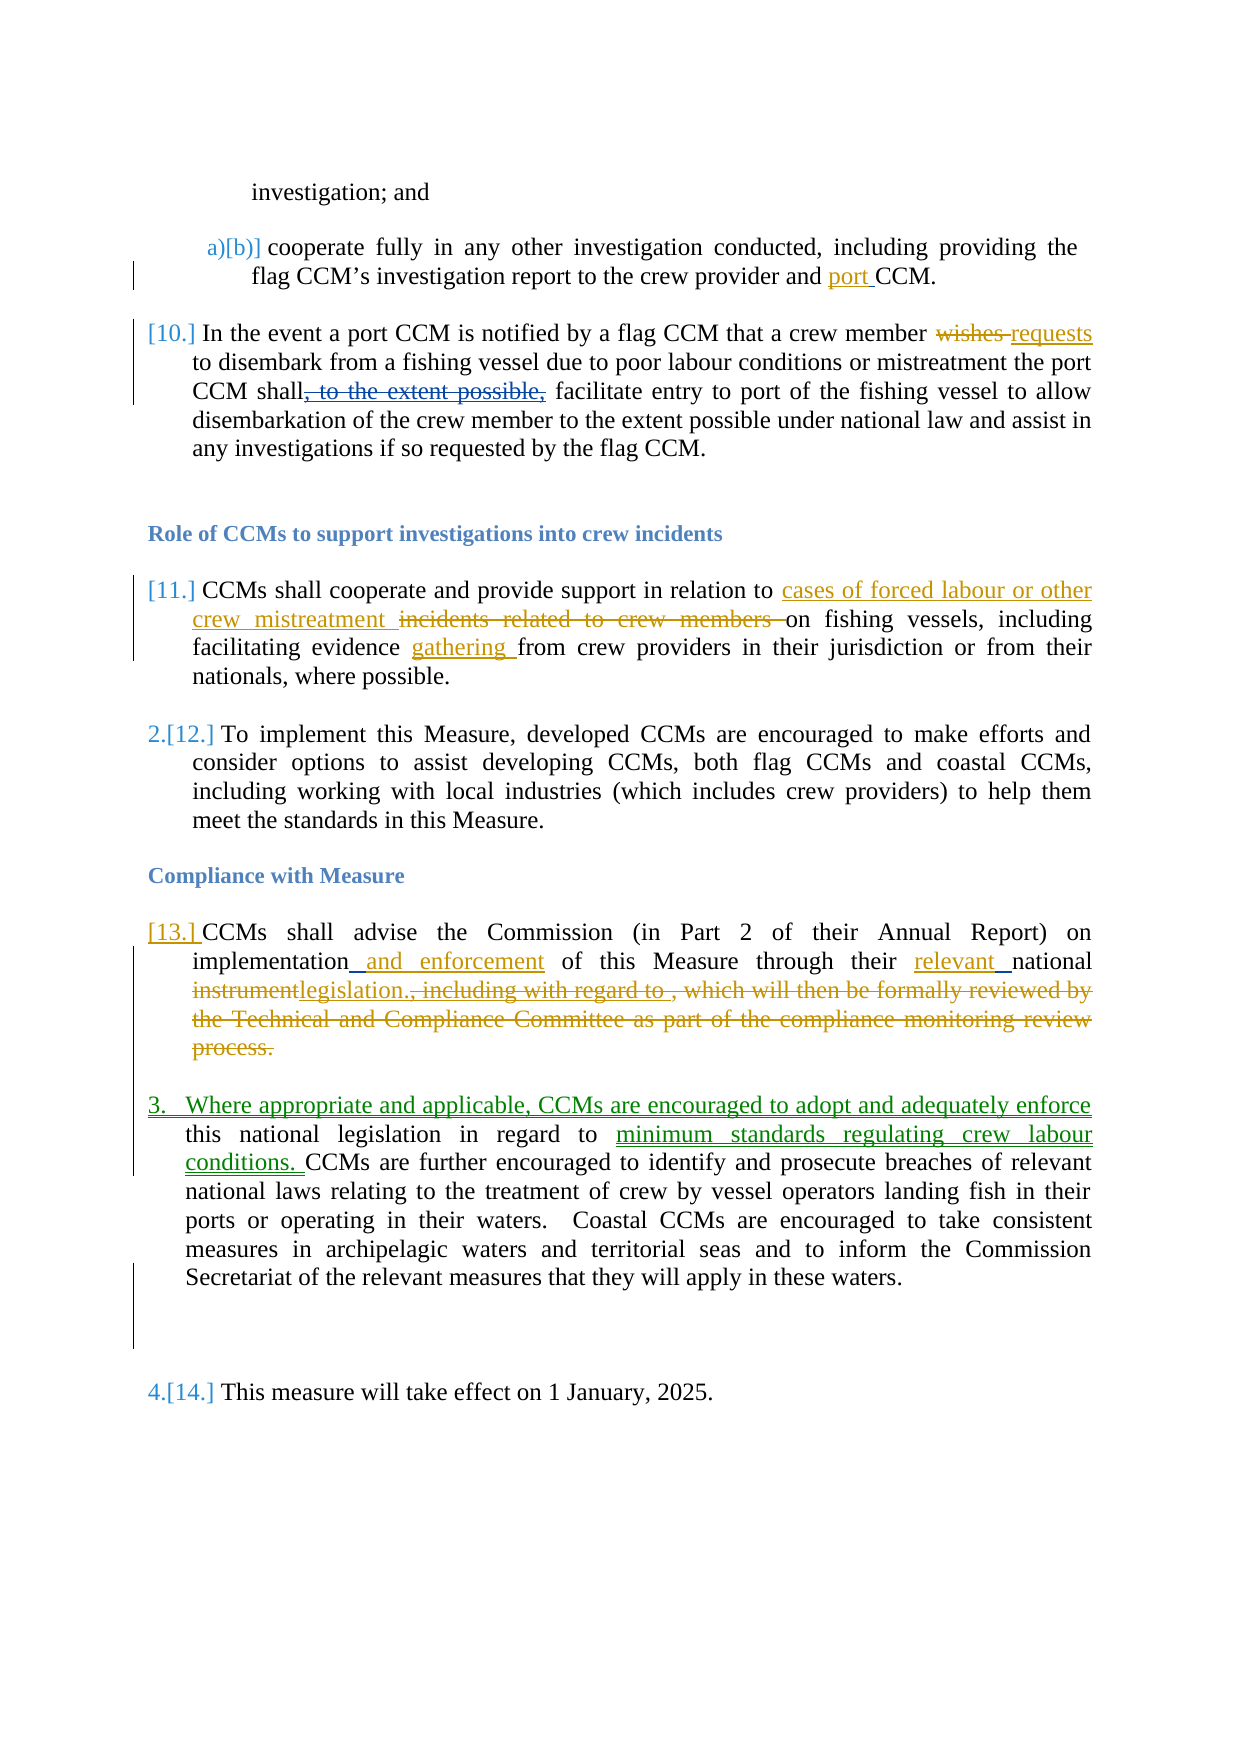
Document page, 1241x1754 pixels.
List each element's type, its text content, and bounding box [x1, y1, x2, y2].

list CCMs shall advise the Commission (in Part 2 of their Annual Report) on implementation of this Measure through their national [148, 917, 1092, 1061]
list To implement this Measure, developed CCMs are encouraged to make efforts and consider options to assist developing CCMs, both flag CCMs and coastal CCMs, including working with local industries (which includes crew providers) to help them meet the standards in this Measure. [148, 719, 1092, 834]
list This measure will take effect on 1 January, 2025. [148, 1377, 1092, 1406]
list Compliance with Measure [148, 862, 1092, 889]
list CCMs shall cooperate and provide support in relation to on fishing vessels, including facilitating evidence from crew providers in their jurisdiction or from their nationals, where possible. [148, 575, 1092, 690]
list cooperate fully in any other investigation conducted, including providing the flag CCM’s investigation report to the crew provider and CCM. [207, 232, 1078, 290]
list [207, 177, 1078, 206]
text Role of CCMs to support investigations into crew incidents [148, 520, 1092, 546]
list In the event a port CCM is notified by a flag CCM that a crew member to disembark from a fishing vessel due to poor labour conditions or mistreatment the port CCM shall facilitate entry to port of the fishing vessel to allow disembarkation of the crew member to the extent possible under national law and assist in any investigations if so requested by the flag CCM. [148, 318, 1092, 462]
